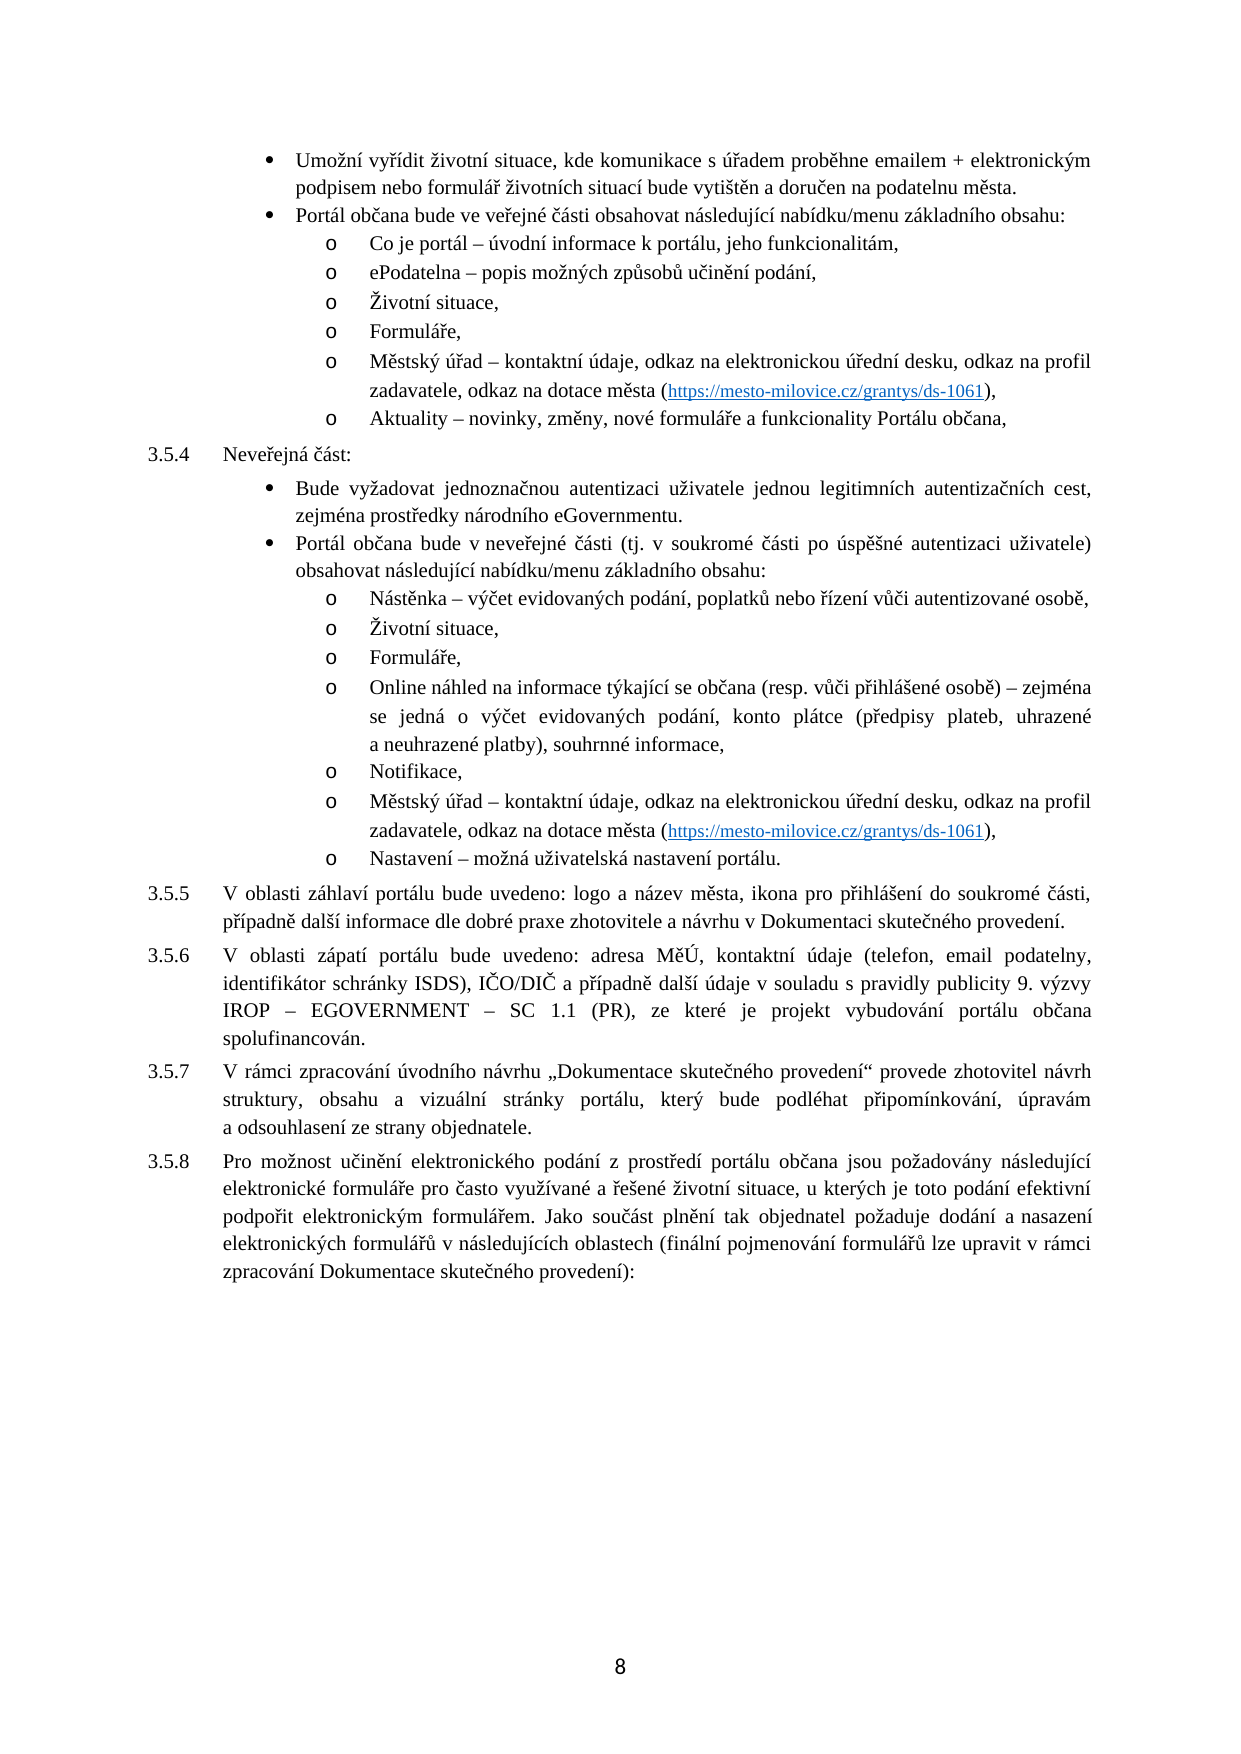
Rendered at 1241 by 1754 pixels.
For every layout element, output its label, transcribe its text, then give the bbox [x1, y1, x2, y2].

subtitle Pro možnost učinění elektronického podání z prostředí portálu občana jsou požadovány následující elektronické formuláře pro často využívané a řešené životní situace, u kterých je toto podání efektivní podpořit elektronickým formulářem. Jako součást plnění tak objednatel požaduje dodání a nasazení elektronických formulářů v následujících oblastech (finální pojmenování formulářů lze upravit v rámci zpracování Dokumentace skutečného provedení): [148, 1148, 1092, 1283]
list Online náhled na informace týkající se občana (resp. vůči přihlášené osobě) – zejména se jedná o výčet evidovaných podání, konto plátce (předpisy plateb, uhrazené a neuhrazené platby), souhrnné informace, [325, 674, 1092, 756]
list Bude vyžadovat jednoznačnou autentizaci uživatele jednou legitimních autentizačních cest, zejména prostředky národního eGovernmentu. [266, 475, 1092, 527]
list Nástěnka – výčet evidovaných podání, poplatků nebo řízení vůči autentizované osobě, [325, 586, 1092, 612]
list Formuláře, [325, 319, 1092, 345]
list Životní situace, [325, 615, 1092, 641]
list Portál občana bude ve veřejné části obsahovat následující nabídku/menu základního obsahu: [266, 203, 1092, 227]
subtitle V oblasti zápatí portálu bude uvedeno: adresa MěÚ, kontaktní údaje (telefon, email podatelny, identifikátor schránky ISDS), IČO/DIČ a případně další údaje v souladu s pravidly publicity 9. výzvy IROP – EGOVERNMENT – SC 1.1 (PR), ze které je projekt vybudování portálu občana spolufinancován. [148, 943, 1092, 1050]
list Formuláře, [325, 645, 1092, 671]
subtitle V rámci zpracování úvodního návrhu „Dokumentace skutečného provedení“ provede zhotovitel návrh struktury, obsahu a vizuální stránky portálu, který bude podléhat připomínkování, úpravám a odsouhlasení ze strany objednatele. [148, 1059, 1092, 1139]
list Městský úřad – kontaktní údaje, odkaz na elektronickou úřední desku, odkaz na profil zadavatele, odkaz na dotace města (https://mesto-milovice.cz/grantys/ds-1061), [325, 349, 1092, 402]
list Nastavení – možná uživatelská nastavení portálu. [325, 846, 1092, 871]
list Portál občana bude v neveřejné části (tj. v soukromé části po úspěšné autentizaci uživatele) obsahovat následující nabídku/menu základního obsahu: [266, 531, 1092, 582]
list Aktuality – novinky, změny, nové formuláře a funkcionality Portálu občana, [325, 406, 1092, 431]
list Notifikace, [325, 759, 1092, 785]
list ePodatelna – popis možných způsobů učinění podání, [325, 260, 1092, 286]
list Městský úřad – kontaktní údaje, odkaz na elektronickou úřední desku, odkaz na profil zadavatele, odkaz na dotace města (https://mesto-milovice.cz/grantys/ds-1061), [325, 789, 1092, 842]
list Co je portál – úvodní informace k portálu, jeho funkcionalitám, [325, 231, 1092, 256]
list Umožní vyřídit životní situace, kde komunikace s úřadem proběhne emailem + elektronickým podpisem nebo formulář životních situací bude vytištěn a doručen na podatelnu města. [266, 148, 1092, 199]
subtitle Neveřejná část: [148, 442, 1092, 466]
subtitle V oblasti záhlaví portálu bude uvedeno: logo a název města, ikona pro přihlášení do soukromé části, případně další informace dle dobré praxe zhotovitele a návrhu v Dokumentaci skutečného provedení. [148, 881, 1092, 933]
list Životní situace, [325, 290, 1092, 315]
